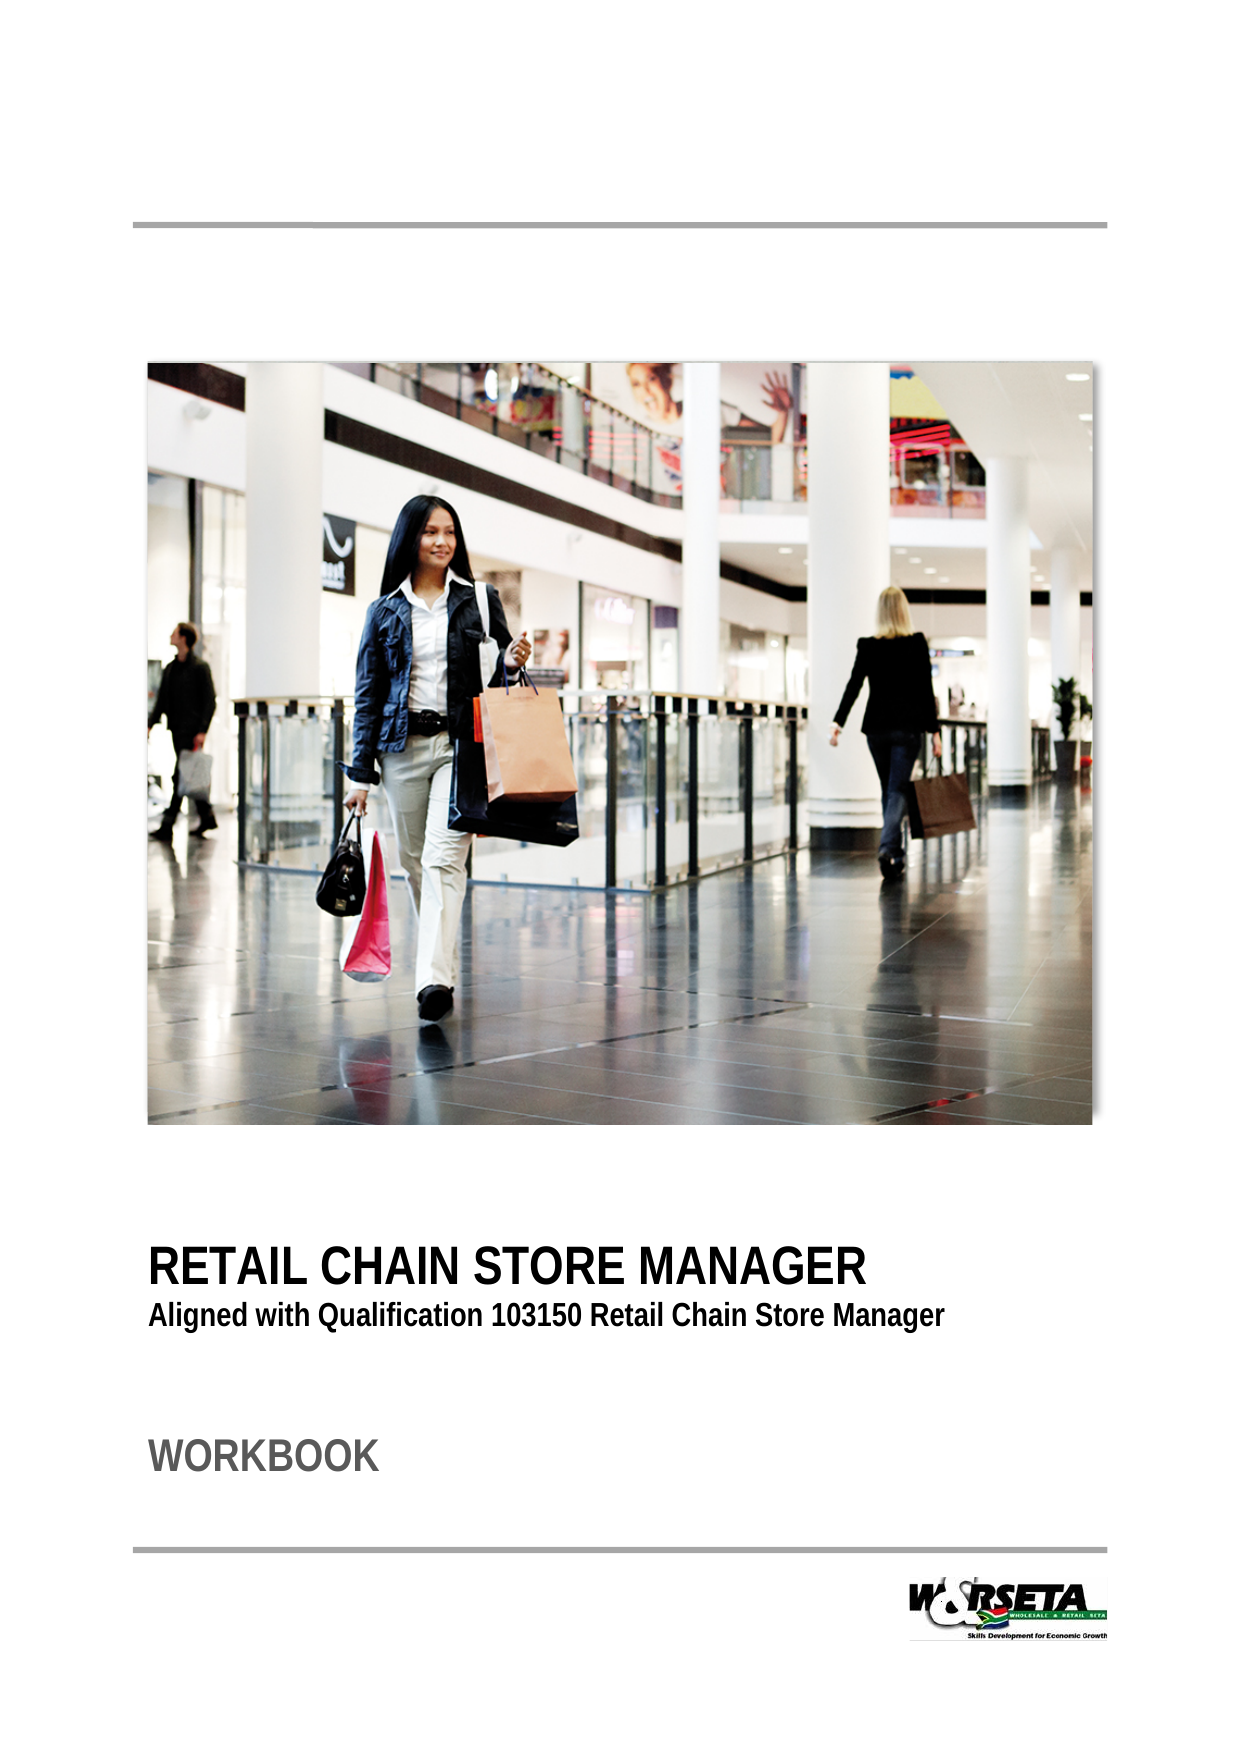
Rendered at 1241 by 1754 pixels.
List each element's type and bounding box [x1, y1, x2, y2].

picture [909, 1577, 1108, 1641]
picture [147, 361, 1093, 1125]
